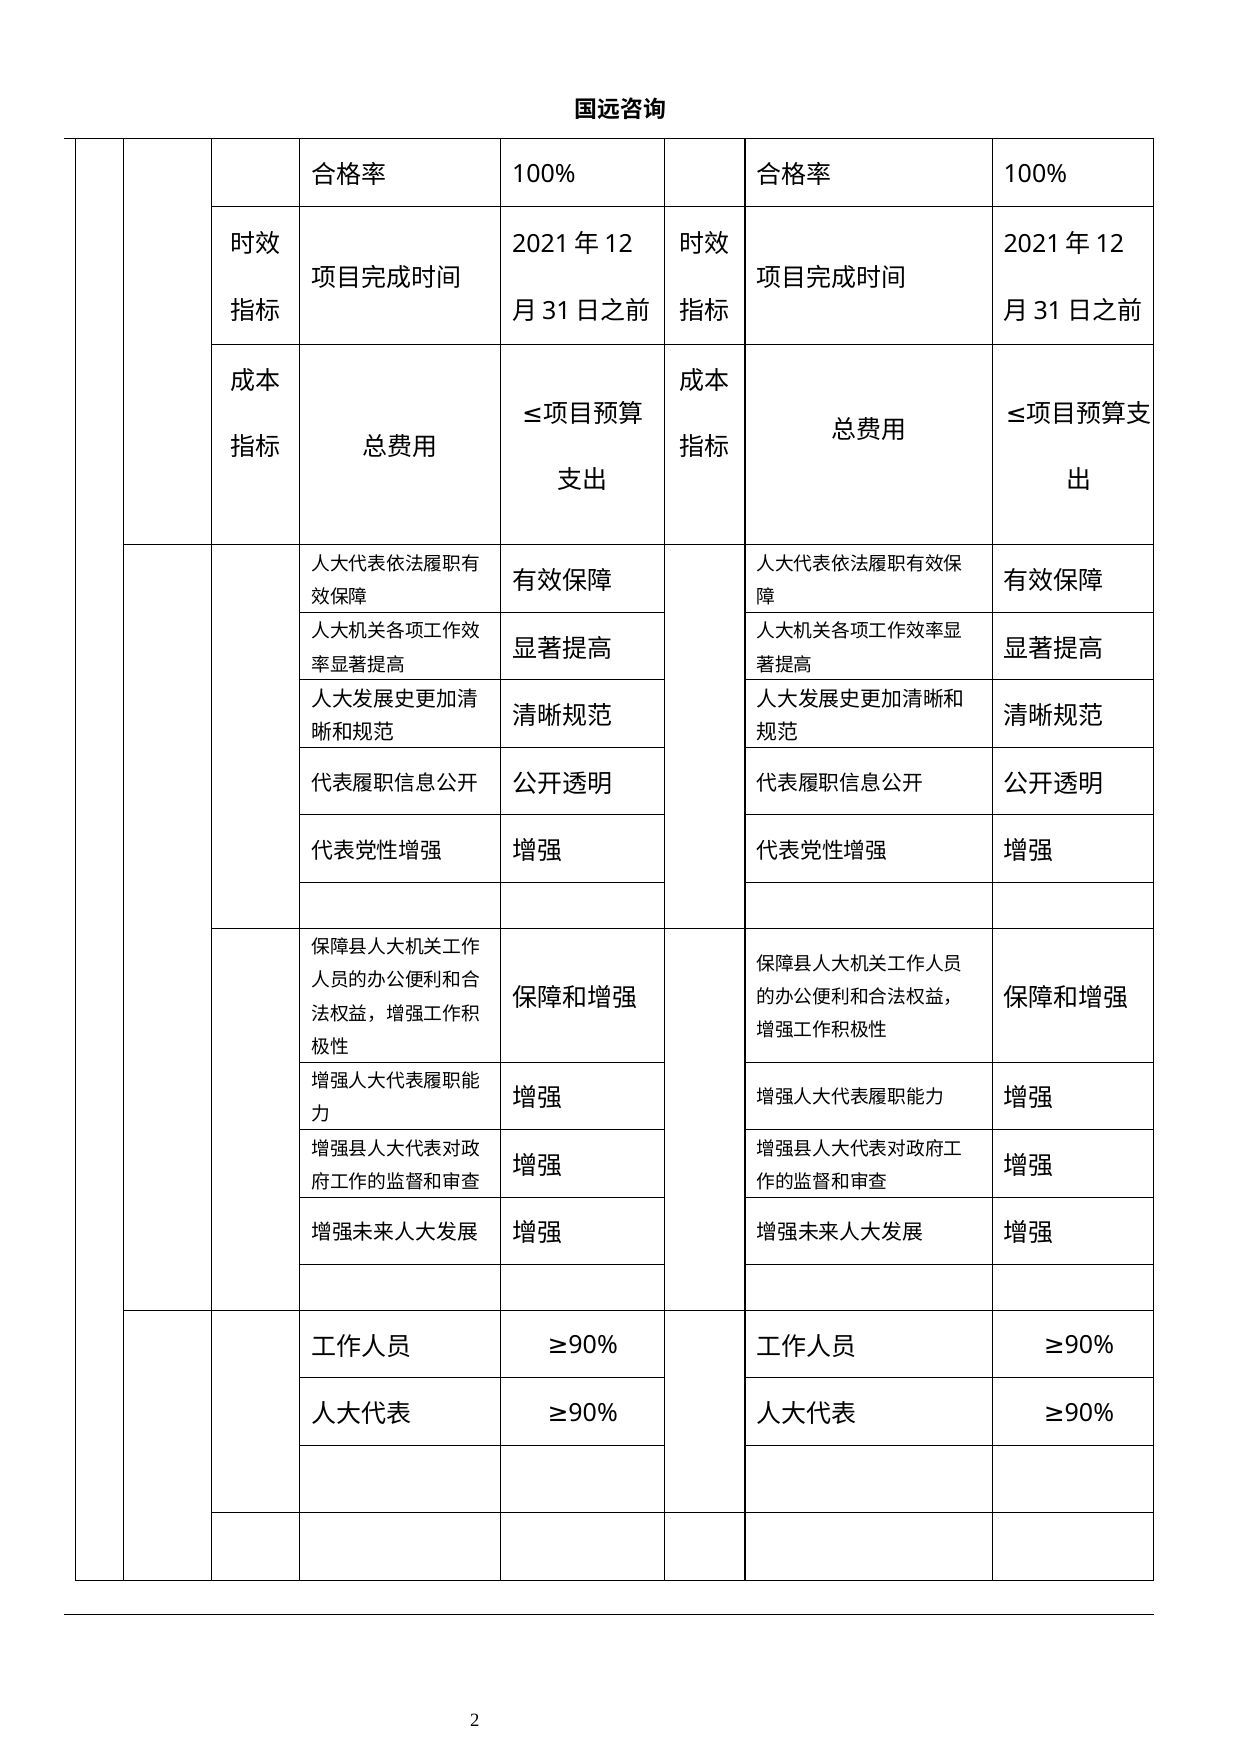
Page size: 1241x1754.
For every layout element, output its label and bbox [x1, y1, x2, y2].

table_cell [64, 139, 1154, 1614]
